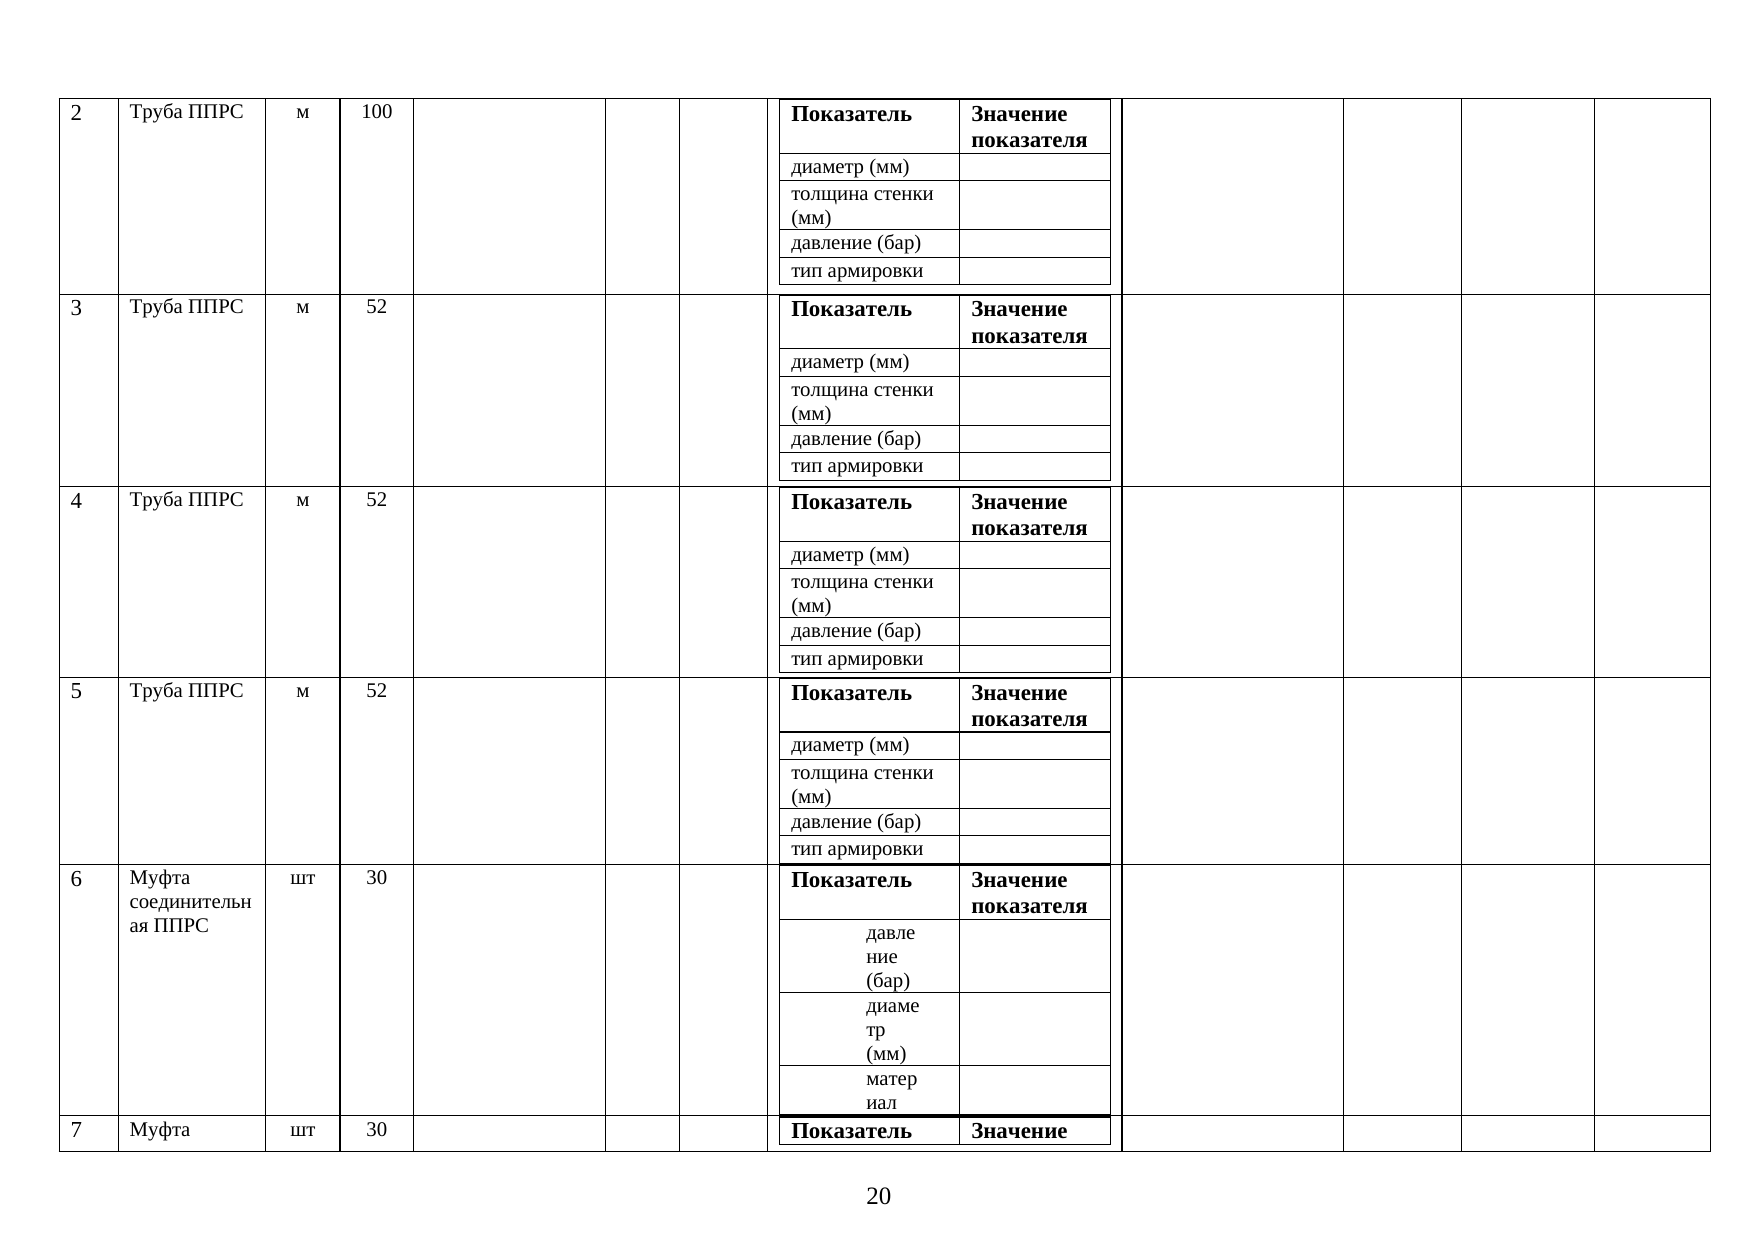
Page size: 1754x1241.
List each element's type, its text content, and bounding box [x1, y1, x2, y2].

table_cell Труба ППРC [119, 99, 265, 293]
table_cell 6 [60, 865, 118, 1115]
table_cell Труба ППРC [119, 487, 265, 677]
table_cell 30 [341, 1116, 413, 1151]
table_cell [680, 1116, 767, 1151]
table_cell [1595, 295, 1710, 486]
table_cell [414, 678, 605, 864]
table_cell [1344, 99, 1461, 293]
table_cell [768, 487, 1121, 677]
table_cell 4 [60, 487, 118, 677]
table_cell 3 [60, 295, 118, 486]
table_cell [960, 760, 1110, 808]
table_cell [606, 295, 679, 486]
table_cell 2 [60, 99, 118, 293]
table_cell [414, 865, 605, 1115]
table_cell [1123, 99, 1343, 293]
table_cell [606, 99, 679, 293]
table_cell шт [266, 1116, 339, 1151]
table_cell [1111, 865, 1121, 1115]
table_cell [780, 760, 959, 808]
table_cell [1344, 1116, 1461, 1151]
table_cell [1111, 678, 1121, 864]
table_cell [1462, 99, 1594, 293]
table_cell [1344, 295, 1461, 486]
table_cell [680, 99, 767, 293]
table_cell 30 [341, 865, 413, 1115]
table_cell [960, 809, 1110, 835]
table_cell [414, 487, 605, 677]
table_cell [1123, 678, 1343, 864]
table_cell [780, 920, 959, 992]
table_cell [1123, 295, 1343, 486]
table_cell [960, 993, 1110, 1065]
table_cell [768, 1116, 1121, 1151]
table_cell [414, 99, 605, 293]
table_cell [960, 866, 1110, 919]
table_cell 52 [341, 487, 413, 677]
table_cell [1595, 678, 1710, 864]
table_cell 5 [60, 678, 118, 864]
table_cell [1462, 295, 1594, 486]
table_cell 7 [60, 1116, 118, 1151]
table_cell Муфта соединительная ППРС [119, 865, 265, 1115]
table_cell [1462, 1116, 1594, 1151]
table_cell [960, 920, 1110, 992]
table_cell [780, 1066, 959, 1114]
table_cell [606, 678, 679, 864]
table_cell 52 [341, 295, 413, 486]
table_cell [680, 487, 767, 677]
table_cell [1595, 865, 1710, 1115]
table_cell [414, 1116, 605, 1151]
table_cell [1344, 487, 1461, 677]
table_cell [1595, 487, 1710, 677]
table_cell [780, 809, 959, 835]
table_cell [1344, 678, 1461, 864]
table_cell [119, 1116, 265, 1151]
table_cell [960, 679, 1110, 731]
table_cell [680, 295, 767, 486]
table_cell [606, 865, 679, 1115]
table_cell [1462, 678, 1594, 864]
table_cell [680, 865, 767, 1115]
table_cell м [266, 295, 339, 486]
table_cell [1123, 487, 1343, 677]
table_cell [768, 678, 779, 864]
table_cell [1123, 1116, 1343, 1151]
table_cell [1595, 99, 1710, 293]
table_cell [680, 678, 767, 864]
table_cell [780, 733, 959, 759]
table_cell [960, 836, 1110, 863]
table_cell Труба ППРC [119, 678, 265, 864]
table_cell [780, 993, 959, 1065]
table_cell Труба ППРC [119, 295, 265, 486]
table_cell [768, 99, 1121, 293]
table_cell [606, 487, 679, 677]
table_cell [1344, 865, 1461, 1115]
table_cell [960, 1066, 1110, 1114]
table_cell м [266, 678, 339, 864]
table_cell [768, 865, 779, 1115]
table_cell [1462, 487, 1594, 677]
table_cell шт [266, 865, 339, 1115]
table_cell [1462, 865, 1594, 1115]
table_cell 52 [341, 678, 413, 864]
table_cell [780, 679, 959, 731]
table_cell [780, 836, 959, 863]
table_cell [1595, 1116, 1710, 1151]
table_cell [606, 1116, 679, 1151]
table_cell [960, 733, 1110, 759]
table_cell [780, 866, 959, 919]
table_cell [414, 295, 605, 486]
table_cell м [266, 99, 339, 293]
table_cell 100 [341, 99, 413, 293]
table_cell [1123, 865, 1343, 1115]
table_cell м [266, 487, 339, 677]
table_cell [768, 295, 1121, 486]
